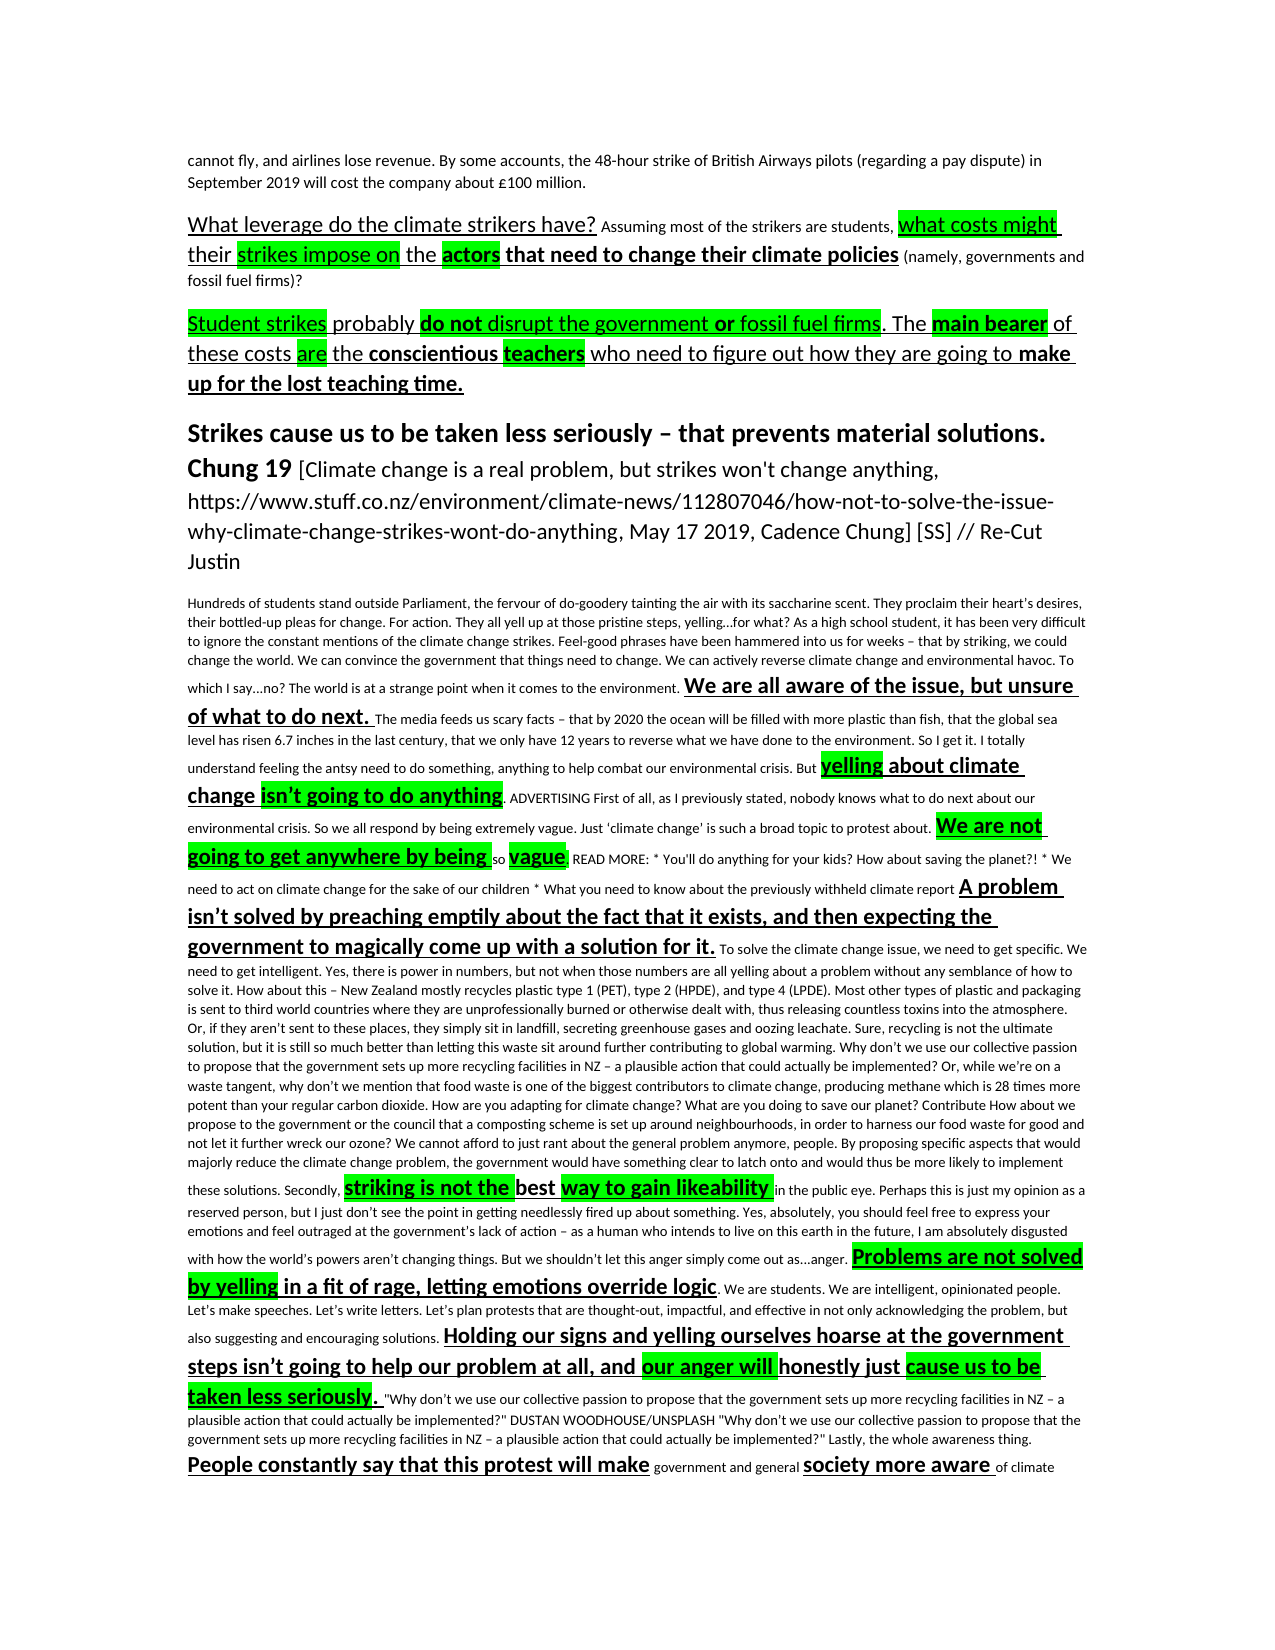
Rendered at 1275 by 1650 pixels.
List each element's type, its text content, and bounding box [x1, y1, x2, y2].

text Chung 19 [Climate change is a real problem, but strikes won't change anything, https://www.stuff.co.nz/environment/climate-news/112807046/how-not-to-solve-the-issue-why-climate-change-strikes-wont-do-anything, May 17 2019, Cadence Chung] [SS] // Re-Cut Justin [187, 452, 1087, 575]
text Student strikes probably do not disrupt the government or fossil fuel firms. The main bearer of these costs are the conscientious teachers who need to figure out how they are going to make up for the lost teaching time. [187, 309, 1087, 397]
subtitle Strikes cause us to be taken less seriously – that prevents material solutions. [187, 416, 1087, 449]
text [187, 150, 1087, 192]
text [187, 594, 1087, 1479]
text What leverage do the climate strikers have? Assuming most of the strikers are students, what costs might their strikes impose on the actors that need to change their climate policies (namely, governments and fossil fuel firms)? [187, 210, 1087, 291]
